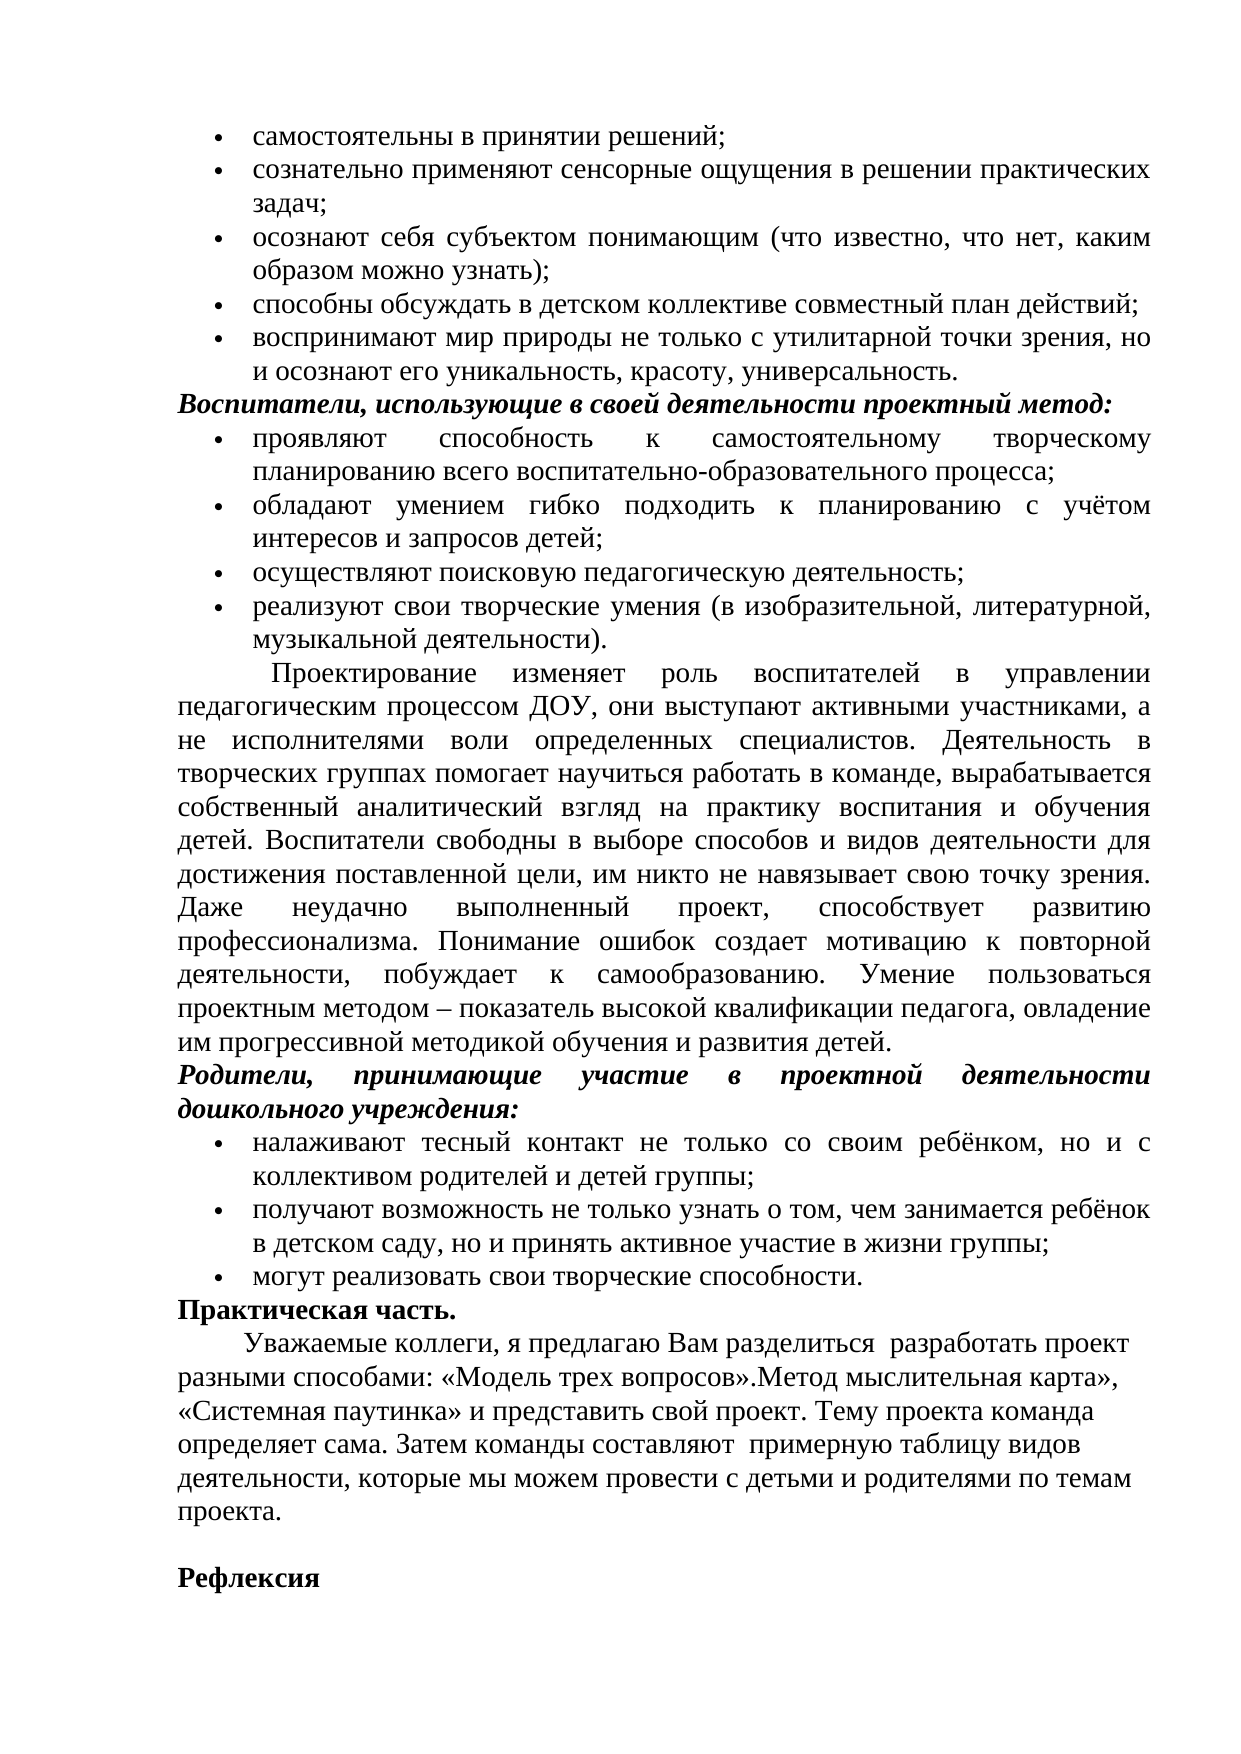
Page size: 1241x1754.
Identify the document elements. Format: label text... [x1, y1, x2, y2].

text Родители, принимающие участие в проектной деятельности дошкольного учреждения: [177, 1057, 1152, 1124]
text Практическая часть. [177, 1292, 1152, 1326]
list получают возможность не только узнать о том, чем занимается ребёнок в детском саду, но и принять активное участие в жизни группы; [215, 1191, 1152, 1258]
list воспринимают мир природы не только с утилитарной точки зрения, но и осознают его уникальность, красоту, универсальность. [215, 319, 1152, 386]
text Проектирование изменяет роль воспитателей в управлении педагогическим процессом ДОУ, они выступают активными участниками, а не исполнителями воли определенных специалистов. Деятельность в творческих группах помогает научиться работать в команде, вырабатывается собственный аналитический взгляд на практику воспитания и обучения детей. Воспитатели свободны в выборе способов и видов деятельности для достижения поставленной цели, им никто не навязывает свою точку зрения. Даже неудачно выполненный проект, способствует развитию профессионализма. Понимание ошибок создает мотивацию к повторной деятельности, побуждает к самообразованию. Умение пользоваться проектным методом – показатель высокой квалификации педагога, овладение им прогрессивной методикой обучения и развития детей. [177, 655, 1152, 1057]
list проявляют способность к самостоятельному творческому планированию всего воспитательно-образовательного процесса; [215, 420, 1152, 487]
text Воспитатели, использующие в своей деятельности проектный метод: [177, 386, 1152, 420]
list обладают умением гибко подходить к планированию с учётом интересов и запросов детей; [215, 487, 1152, 554]
list налаживают тесный контакт не только со своим ребёнком, но и с коллективом родителей и детей группы; [215, 1124, 1152, 1191]
list осознают себя субъектом понимающим (что известно, что нет, каким образом можно узнать); [215, 219, 1152, 286]
list могут реализовать свои творческие способности. [215, 1258, 1152, 1292]
list сознательно применяют сенсорные ощущения в решении практических задач; [215, 152, 1152, 219]
list осуществляют поисковую педагогическую деятельность; [215, 554, 1152, 588]
text Уважаемые коллеги, я предлагаю Вам разделиться разработать проект разными способами: «Модель трех вопросов».Метод мыслительная карта», «Системная паутинка» и представить свой проект. Тему проекта команда определяет сама. Затем команды составляют примерную таблицу видов деятельности, которые мы можем провести с детьми и родителями по темам проекта. [177, 1326, 1152, 1527]
list самостоятельны в принятии решений; [215, 118, 1152, 152]
list способны обсуждать в детском коллективе совместный план действий; [215, 286, 1152, 319]
list реализуют свои творческие умения (в изобразительной, литературной, музыкальной деятельности). [215, 588, 1152, 655]
text Рефлексия [177, 1560, 1152, 1594]
